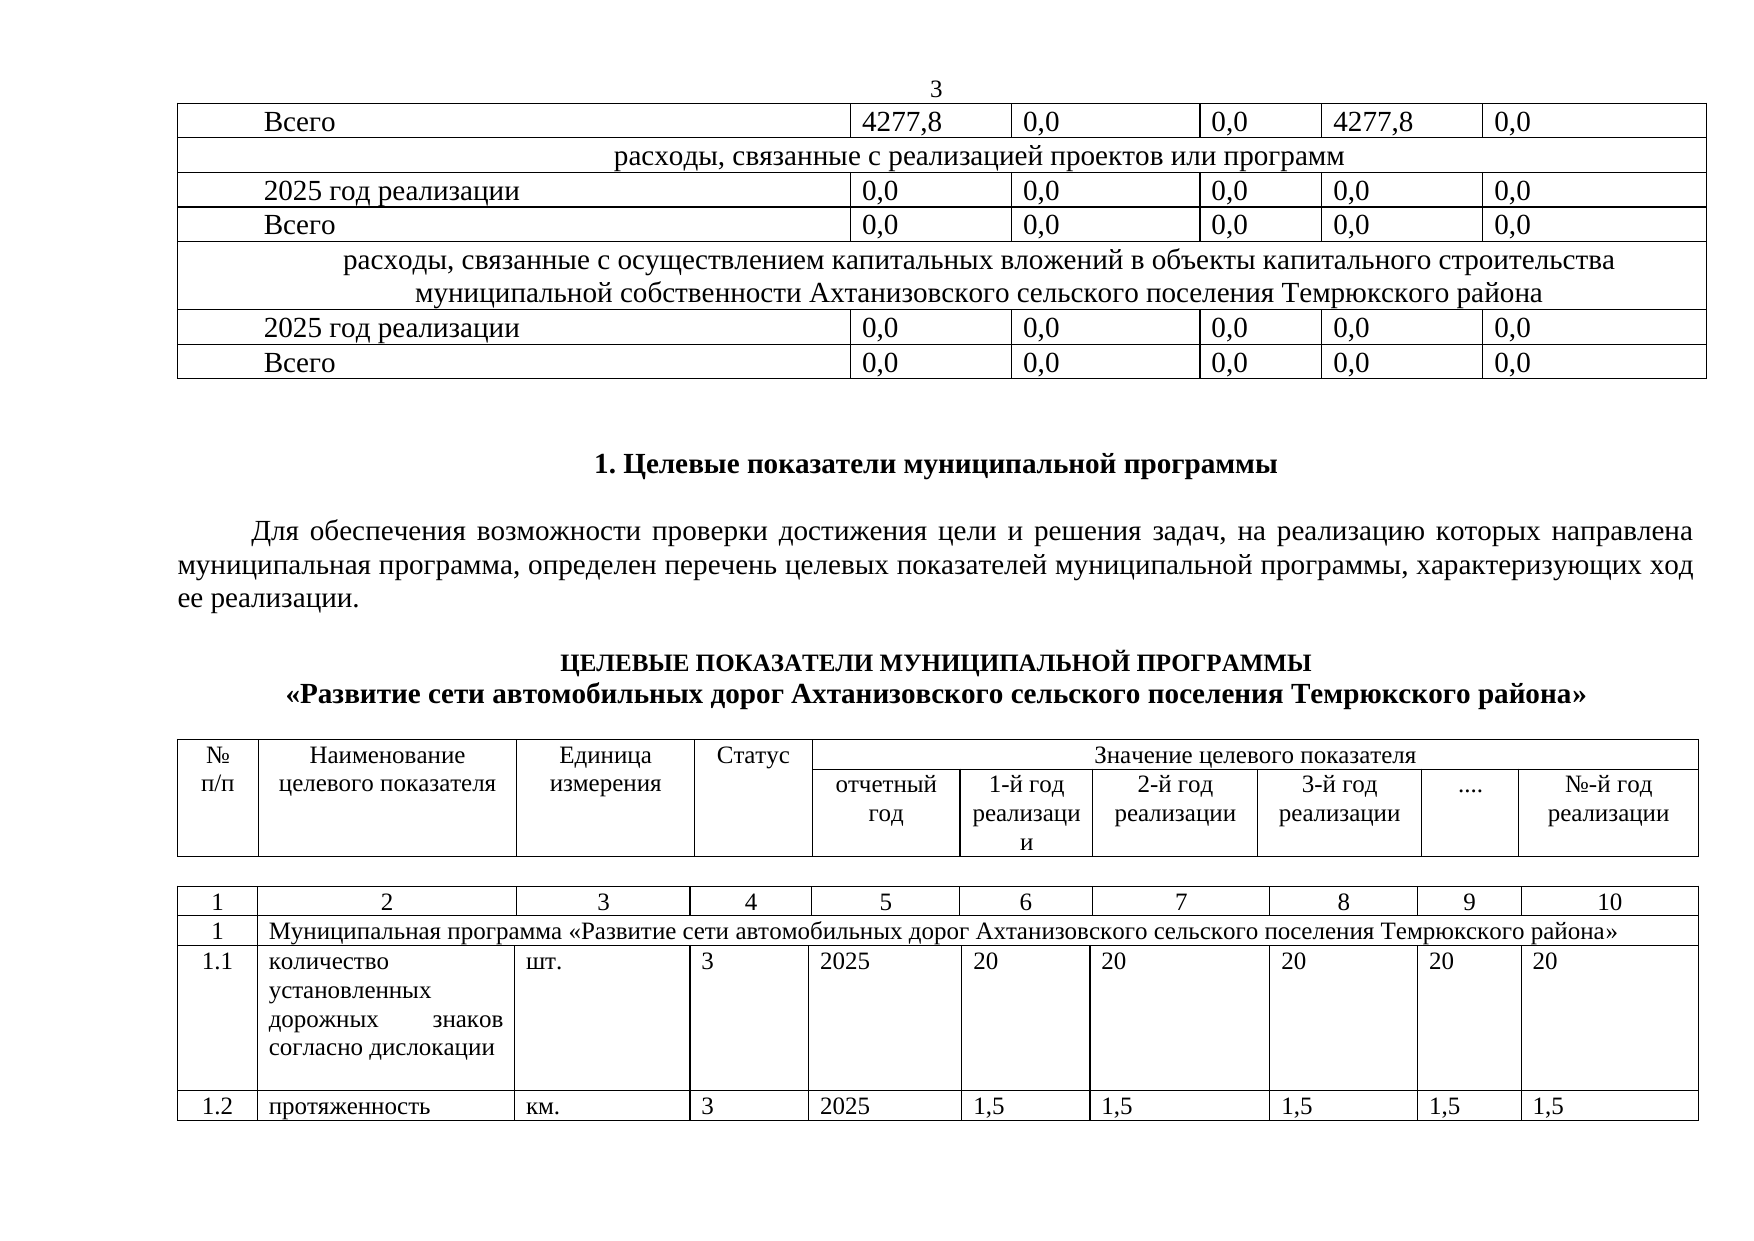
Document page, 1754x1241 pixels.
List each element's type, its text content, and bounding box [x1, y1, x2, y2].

text ЦЕЛЕВЫЕ ПОКАЗАТЕЛИ МУНИЦИПАЛЬНОЙ ПРОГРАММЫ [177, 648, 1695, 676]
table_header Статус [695, 740, 812, 856]
table_cell 0,0 [1012, 310, 1199, 344]
table_cell 0,0 [1483, 208, 1706, 241]
table_cell 0,0 [1483, 173, 1706, 206]
table_cell 4277,8 [851, 104, 1011, 137]
table_cell 1,5 [1270, 1091, 1417, 1120]
table_cell 1.1 [178, 946, 257, 1090]
table_header 8 [1270, 887, 1417, 915]
table_header Единица измерения [517, 740, 694, 856]
table_cell 0,0 [1012, 104, 1199, 137]
table_cell 4277,8 [1322, 104, 1482, 137]
table_header 10 [1522, 887, 1698, 915]
table_cell 2025 [809, 1091, 961, 1120]
table_cell 20 [962, 946, 1089, 1090]
table_cell 0,0 [851, 345, 1011, 378]
table_cell 0,0 [1012, 345, 1199, 378]
table_cell 0,0 [851, 173, 1011, 206]
list 1. Целевые показатели муниципальной программы [177, 446, 1695, 480]
table_cell Всего [178, 104, 850, 137]
table_cell 3 [691, 1091, 808, 1120]
table_cell 1.2 [178, 1091, 257, 1120]
table_cell 0,0 [1322, 173, 1482, 206]
table_cell 0,0 [1012, 208, 1199, 241]
table_cell 1,5 [1522, 1091, 1698, 1120]
table_cell 2025 год реализации [178, 173, 850, 206]
table_header № п/п [178, 740, 258, 856]
table_cell 2-й год реализации [1093, 770, 1257, 856]
table_cell Всего [178, 208, 850, 241]
table_cell Всего [178, 345, 850, 378]
table_cell 20 [1091, 946, 1269, 1090]
table_cell 1,5 [1091, 1091, 1269, 1120]
table_cell 20 [1418, 946, 1521, 1090]
table_cell 0,0 [1483, 104, 1706, 137]
table_header 5 [812, 887, 959, 915]
table_cell 0,0 [851, 310, 1011, 344]
table_cell 2025 [809, 946, 961, 1090]
table_cell Муниципальная программа «Развитие сети автомобильных дорог Ахтанизовского сельского поселения Темрюкского района» [258, 916, 1698, 945]
table_cell км. [515, 1091, 689, 1120]
table_cell 1,5 [962, 1091, 1089, 1120]
table_cell 2025 год реализации [178, 310, 850, 344]
table_cell 1-й год реализации [961, 770, 1092, 856]
table_cell 0,0 [1201, 173, 1321, 206]
table_cell 20 [1522, 946, 1698, 1090]
table_header 7 [1093, 887, 1269, 915]
table_header 2 [258, 887, 516, 915]
table_header 4 [691, 887, 811, 915]
table_cell 0,0 [1483, 345, 1706, 378]
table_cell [258, 1091, 514, 1120]
table_cell 3-й год реализации [1258, 770, 1421, 856]
table_cell 0,0 [1012, 173, 1199, 206]
table_cell 1 [178, 916, 257, 945]
table_header Наименование целевого показателя [259, 740, 516, 856]
table_header Значение целевого показателя [813, 740, 1698, 768]
table_cell шт. [515, 946, 689, 1090]
table_cell 20 [1270, 946, 1417, 1090]
table_cell отчетный год [813, 770, 959, 856]
table_cell 0,0 [1322, 345, 1482, 378]
table_cell 0,0 [1483, 310, 1706, 344]
table_cell .... [1422, 770, 1518, 856]
table_cell 0,0 [1201, 104, 1321, 137]
table_cell расходы, связанные с реализацией проектов или программ [178, 138, 1706, 172]
table_header 1 [178, 887, 257, 915]
table_cell 3 [691, 946, 808, 1090]
table_cell №-й год реализации [1519, 770, 1698, 856]
table_cell 0,0 [1201, 310, 1321, 344]
text Для обеспечения возможности проверки достижения цели и решения задач, на реализацию которых направлена муниципальная программа, определен перечень целевых показателей муниципальной программы, характеризующих ход ее реализации. [177, 513, 1695, 614]
table_header 3 [517, 887, 689, 915]
table_cell 0,0 [1201, 345, 1321, 378]
table_header 9 [1418, 887, 1521, 915]
table_cell 0,0 [1201, 208, 1321, 241]
text «Развитие сети автомобильных дорог Ахтанизовского сельского поселения Темрюкского района» [177, 676, 1695, 710]
table_cell 0,0 [1322, 208, 1482, 241]
table_cell количество установленных дорожных знаков согласно дислокации [258, 946, 514, 1090]
table_cell расходы, связанные с осуществлением капитальных вложений в объекты капитального строительства муниципальной собственности Ахтанизовского сельского поселения Темрюкского района [178, 242, 1706, 309]
table_cell 1,5 [1418, 1091, 1521, 1120]
table_cell 0,0 [851, 208, 1011, 241]
table_cell 0,0 [1322, 310, 1482, 344]
table_header 6 [960, 887, 1092, 915]
